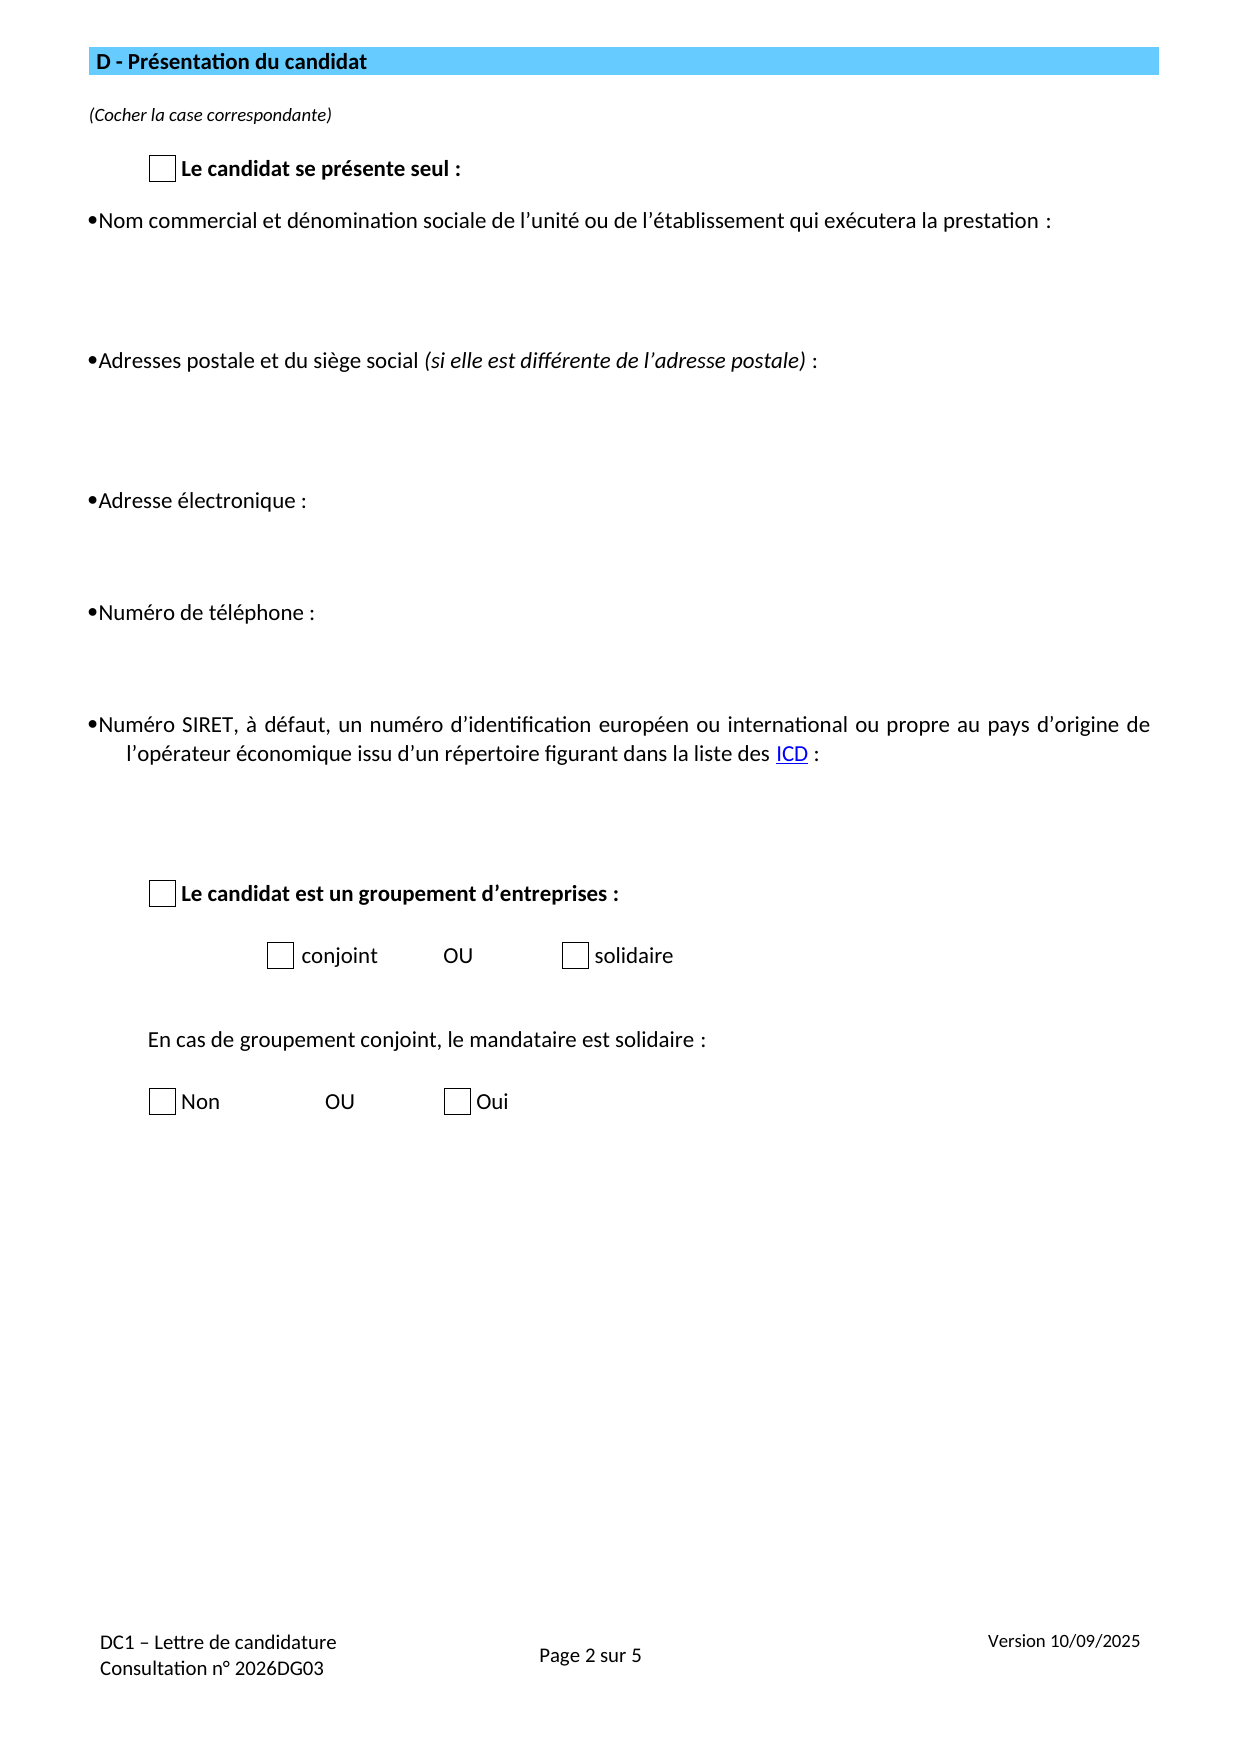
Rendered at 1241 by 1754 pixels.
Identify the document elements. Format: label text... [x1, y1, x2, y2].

list Adresses postale et du siège social (si elle est différente de l’adresse postale) : [89, 346, 1152, 374]
table_header D - Présentation du candidat [89, 47, 1159, 75]
list Adresse électronique : [89, 486, 1152, 514]
list Numéro SIRET, à défaut, un numéro d’identification européen ou international ou propre au pays d’origine de l’opérateur économique issu d’un répertoire figurant dans la liste des ICD : [89, 711, 1152, 767]
list Numéro de téléphone : [89, 598, 1152, 627]
text En cas de groupement conjoint, le mandataire est solidaire : [89, 1025, 1152, 1053]
list Nom commercial et dénomination sociale de l’unité ou de l’établissement qui exécutera la prestation : [89, 206, 1152, 234]
text Non OU Oui [89, 1087, 1152, 1115]
text Le candidat est un groupement d’entreprises : [89, 879, 1152, 907]
text (Cocher la case correspondante) [89, 103, 1152, 126]
text conjoint OU solidaire [207, 941, 1152, 969]
text Le candidat se présente seul : [148, 154, 1152, 182]
